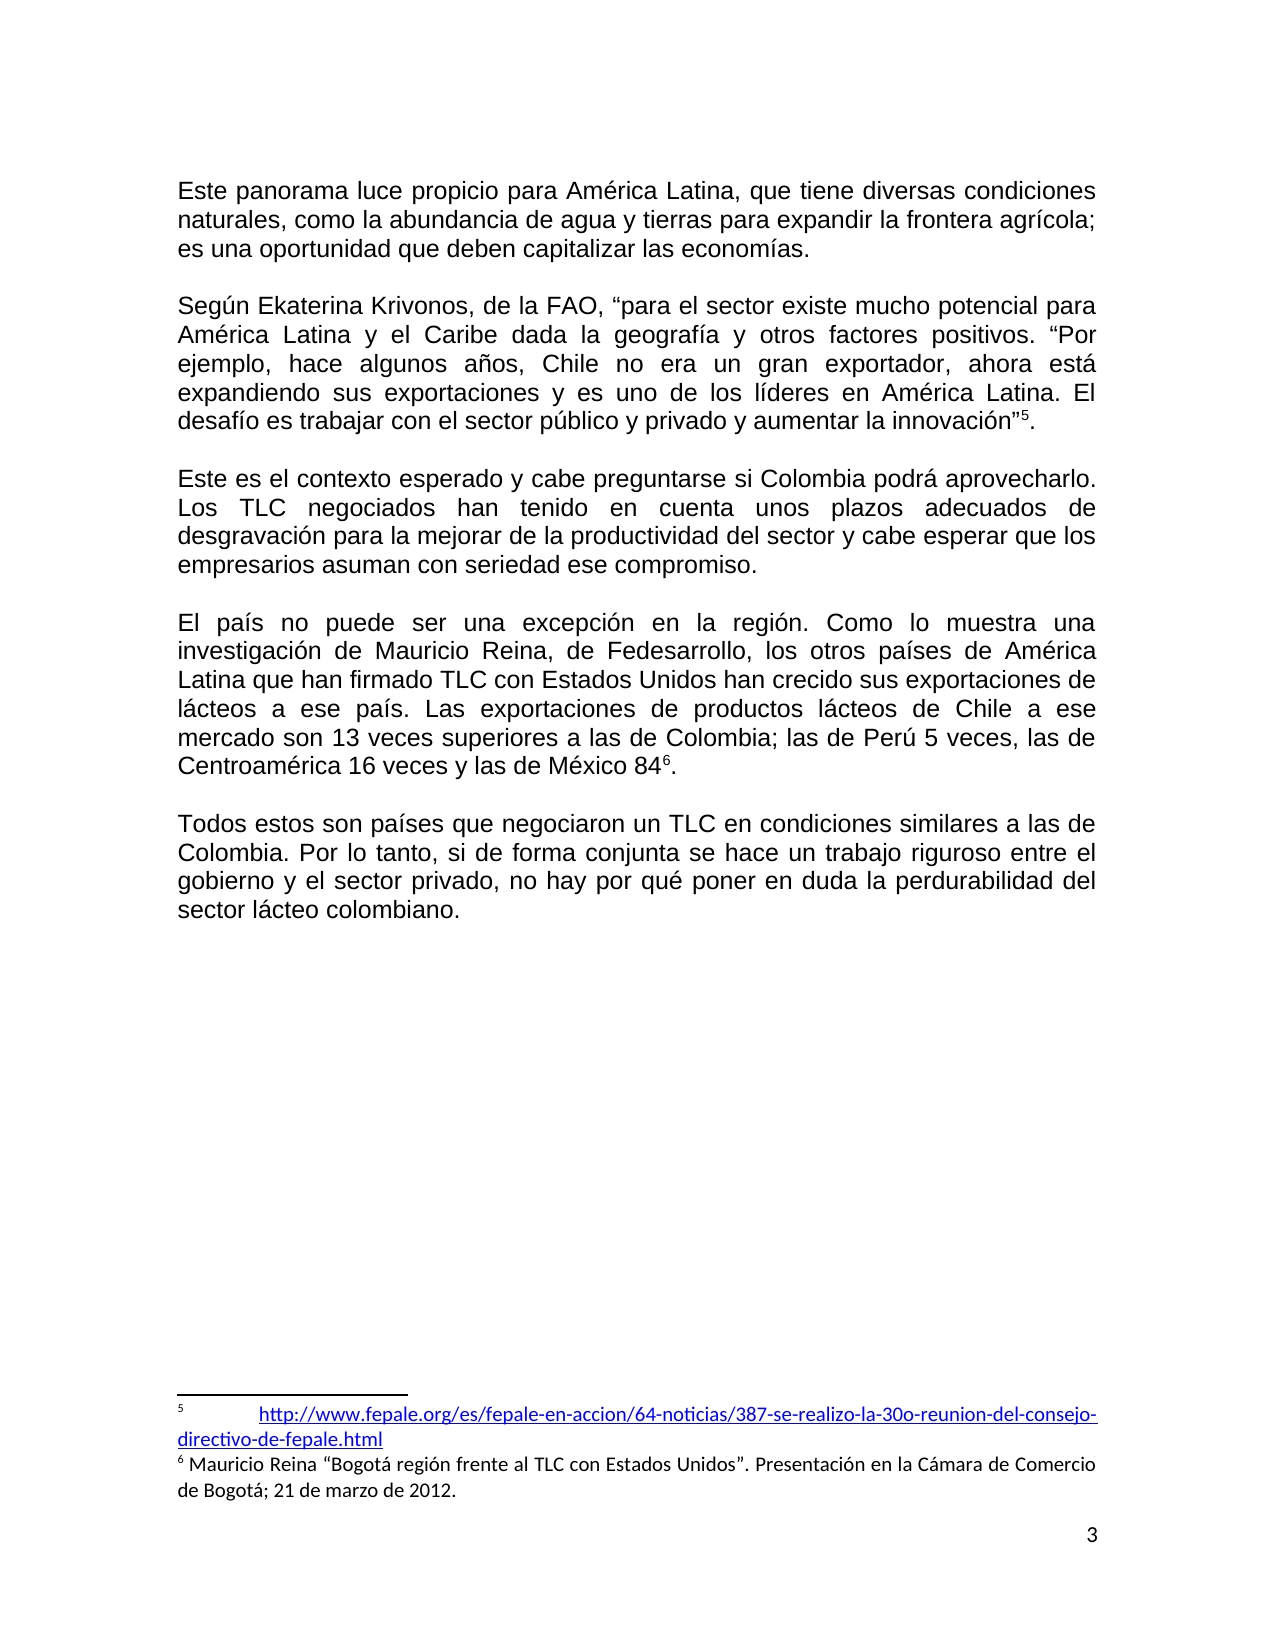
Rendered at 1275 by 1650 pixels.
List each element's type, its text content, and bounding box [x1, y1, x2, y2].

text Todos estos son países que negociaron un TLC en condiciones similares a las de Colombia. Por lo tanto, si de forma conjunta se hace un trabajo riguroso entre el gobierno y el sector privado, no hay por qué poner en duda la perdurabilidad del sector lácteo colombiano. [177, 809, 1098, 924]
text Este es el contexto esperado y cabe preguntarse si Colombia podrá aprovecharlo. Los TLC negociados han tenido en cuenta unos plazos adecuados de desgravación para la mejorar de la productividad del sector y cabe esperar que los empresarios asuman con seriedad ese compromiso. [177, 464, 1098, 579]
text El país no puede ser una excepción en la región. Como lo muestra una investigación de Mauricio Reina, de Fedesarrollo, los otros países de América Latina que han firmado TLC con Estados Unidos han crecido sus exportaciones de lácteos a ese país. Las exportaciones de productos lácteos de Chile a ese mercado son 13 veces superiores a las de Colombia; las de Perú 5 veces, las de Centroamérica 16 veces y las de México 84. [177, 608, 1098, 780]
text Este panorama luce propicio para América Latina, que tiene diversas condiciones naturales, como la abundancia de agua y tierras para expandir la frontera agrícola; es una oportunidad que deben capitalizar las economías. [177, 176, 1098, 263]
text Según Ekaterina Krivonos, de la FAO, “para el sector existe mucho potencial para América Latina y el Caribe dada la geografía y otros factores positivos. “Por ejemplo, hace algunos años, Chile no era un gran exportador, ahora está expandiendo sus exportaciones y es uno de los líderes en América Latina. El desafío es trabajar con el sector público y privado y aumentar la innovación”. [177, 291, 1098, 435]
